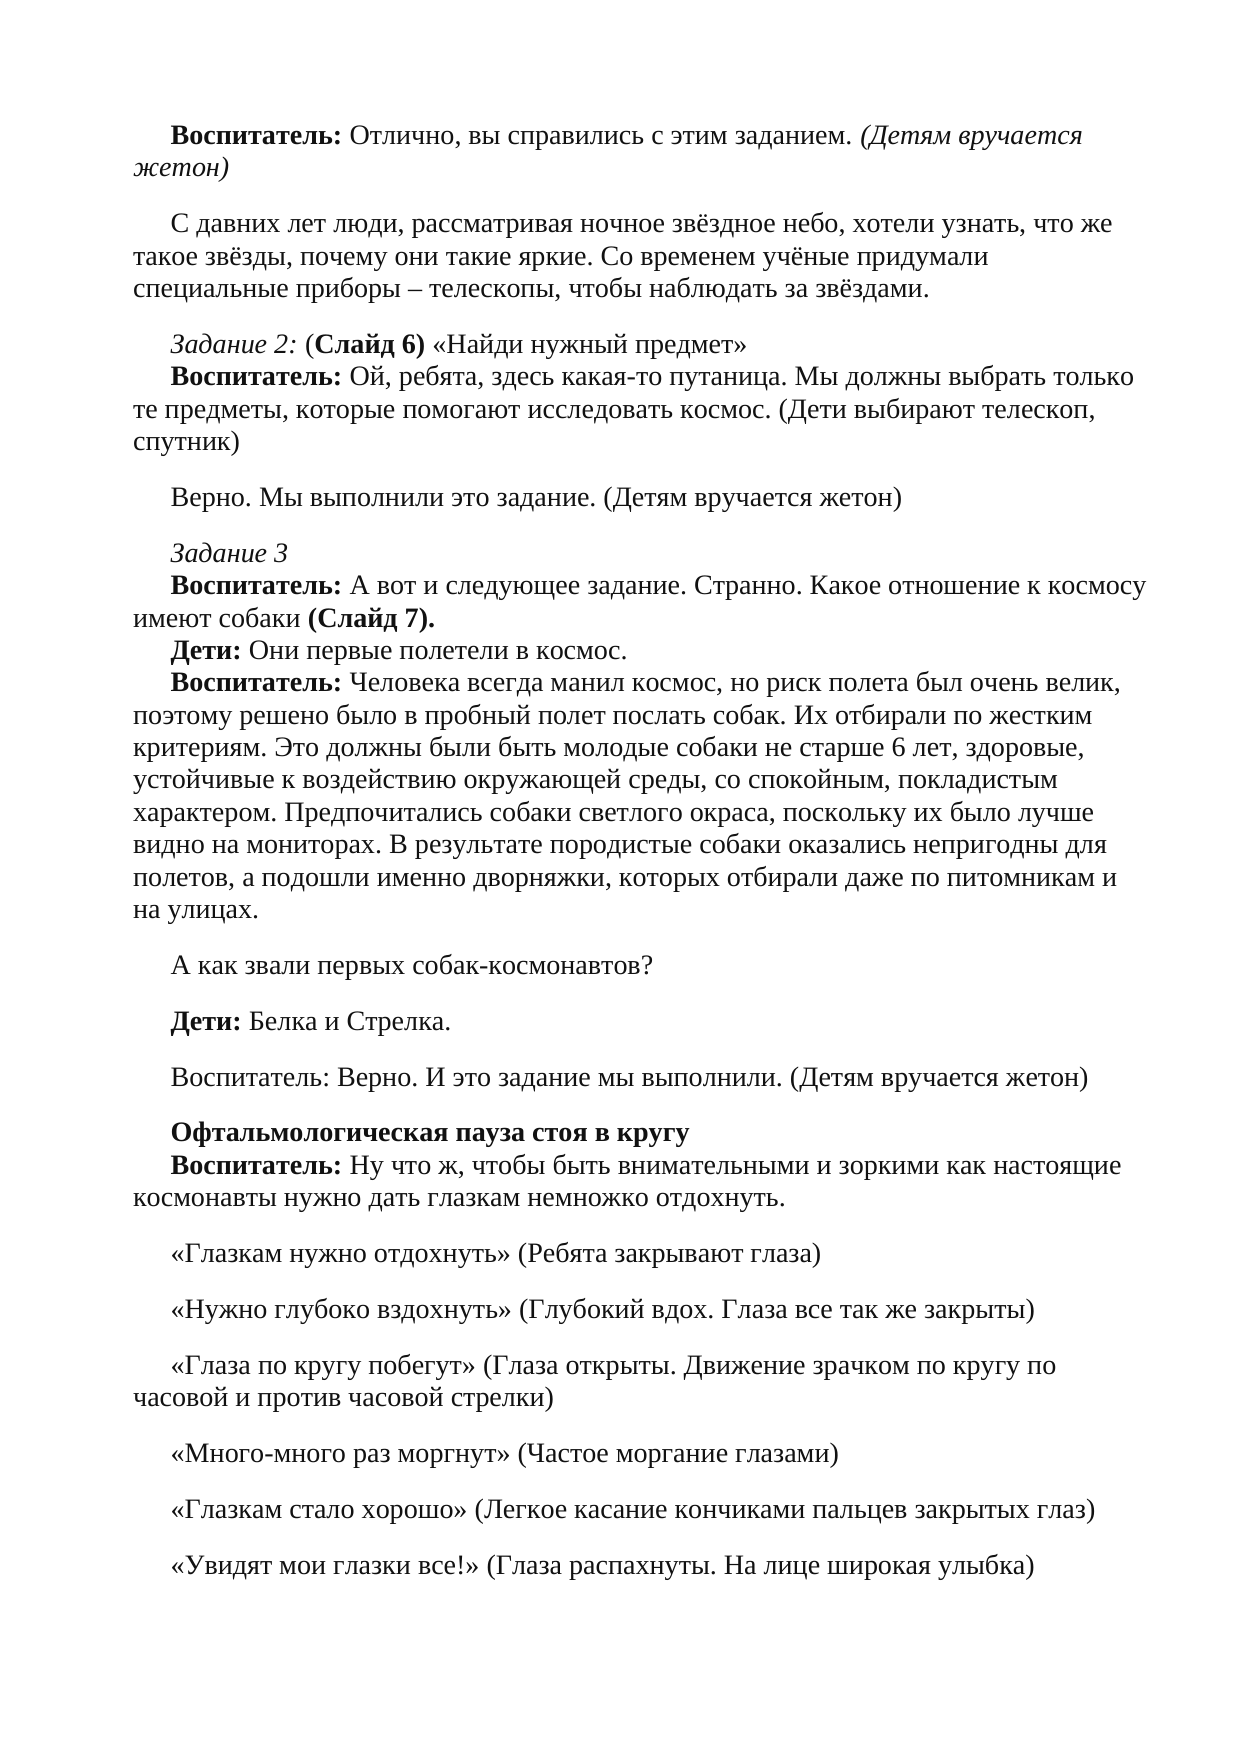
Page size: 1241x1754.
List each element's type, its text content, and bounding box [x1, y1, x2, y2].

text Задание 3 [133, 536, 1152, 568]
text Задание 2: (Слайд 6) «Найди нужный предмет» [133, 327, 1152, 359]
text Воспитатель: Человека всегда манил космос, но риск полета был очень велик, поэтому решено было в пробный полет послать собак. Их отбирали по жестким критериям. Это должны были быть молодые собаки не старше 6 лет, здоровые, устойчивые к воздействию окружающей среды, со спокойным, покладистым характером. Предпочитались собаки светлого окраса, поскольку их было лучше видно на мониторах. В результате породистые собаки оказались непригодны для полетов, а подошли именно дворняжки, которых отбирали даже по питомникам и на улицах. [133, 665, 1152, 924]
text «Глаза по кругу побегут» (Глаза открыты. Движение зрачком по кругу по часовой и против часовой стрелки) [133, 1348, 1152, 1413]
text «Глазкам нужно отдохнуть» (Ребята закрывают глаза) [133, 1236, 1152, 1268]
text «Нужно глубоко вздохнуть» (Глубокий вдох. Глаза все так же закрыты) [133, 1292, 1152, 1324]
text Воспитатель: Ну что ж, чтобы быть внимательными и зоркими как настоящие космонавты нужно дать глазкам немножко отдохнуть. [133, 1148, 1152, 1213]
text Верно. Мы выполнили это задание. (Детям вручается жетон) [133, 480, 1152, 512]
text Воспитатель: Верно. И это задание мы выполнили. (Детям вручается жетон) [133, 1060, 1152, 1092]
text «Много-много раз моргнут» (Частое моргание глазами) [133, 1436, 1152, 1468]
text «Увидят мои глазки все!» (Глаза распахнуты. На лице широкая улыбка) [133, 1548, 1152, 1580]
text С давних лет люди, рассматривая ночное звёздное небо, хотели узнать, что же такое звёзды, почему они такие яркие. Со временем учёные придумали специальные приборы – телескопы, чтобы наблюдать за звёздами. [133, 206, 1152, 303]
text Дети: Они первые полетели в космос. [133, 633, 1152, 665]
text Воспитатель: Ой, ребята, здесь какая-то путаница. Мы должны выбрать только те предметы, которые помогают исследовать космос. (Дети выбирают телескоп, спутник) [133, 359, 1152, 457]
text Дети: Белка и Стрелка. [133, 1004, 1152, 1036]
text Воспитатель: Отлично, вы справились с этим заданием. (Детям вручается жетон) [133, 118, 1152, 183]
text Воспитатель: А вот и следующее задание. Странно. Какое отношение к космосу имеют собаки (Слайд 7). [133, 568, 1152, 633]
text Офтальмологическая пауза стоя в кругу [133, 1116, 1152, 1148]
text А как звали первых собак-космонавтов? [133, 948, 1152, 980]
text «Глазкам стало хорошо» (Легкое касание кончиками пальцев закрытых глаз) [133, 1492, 1152, 1524]
